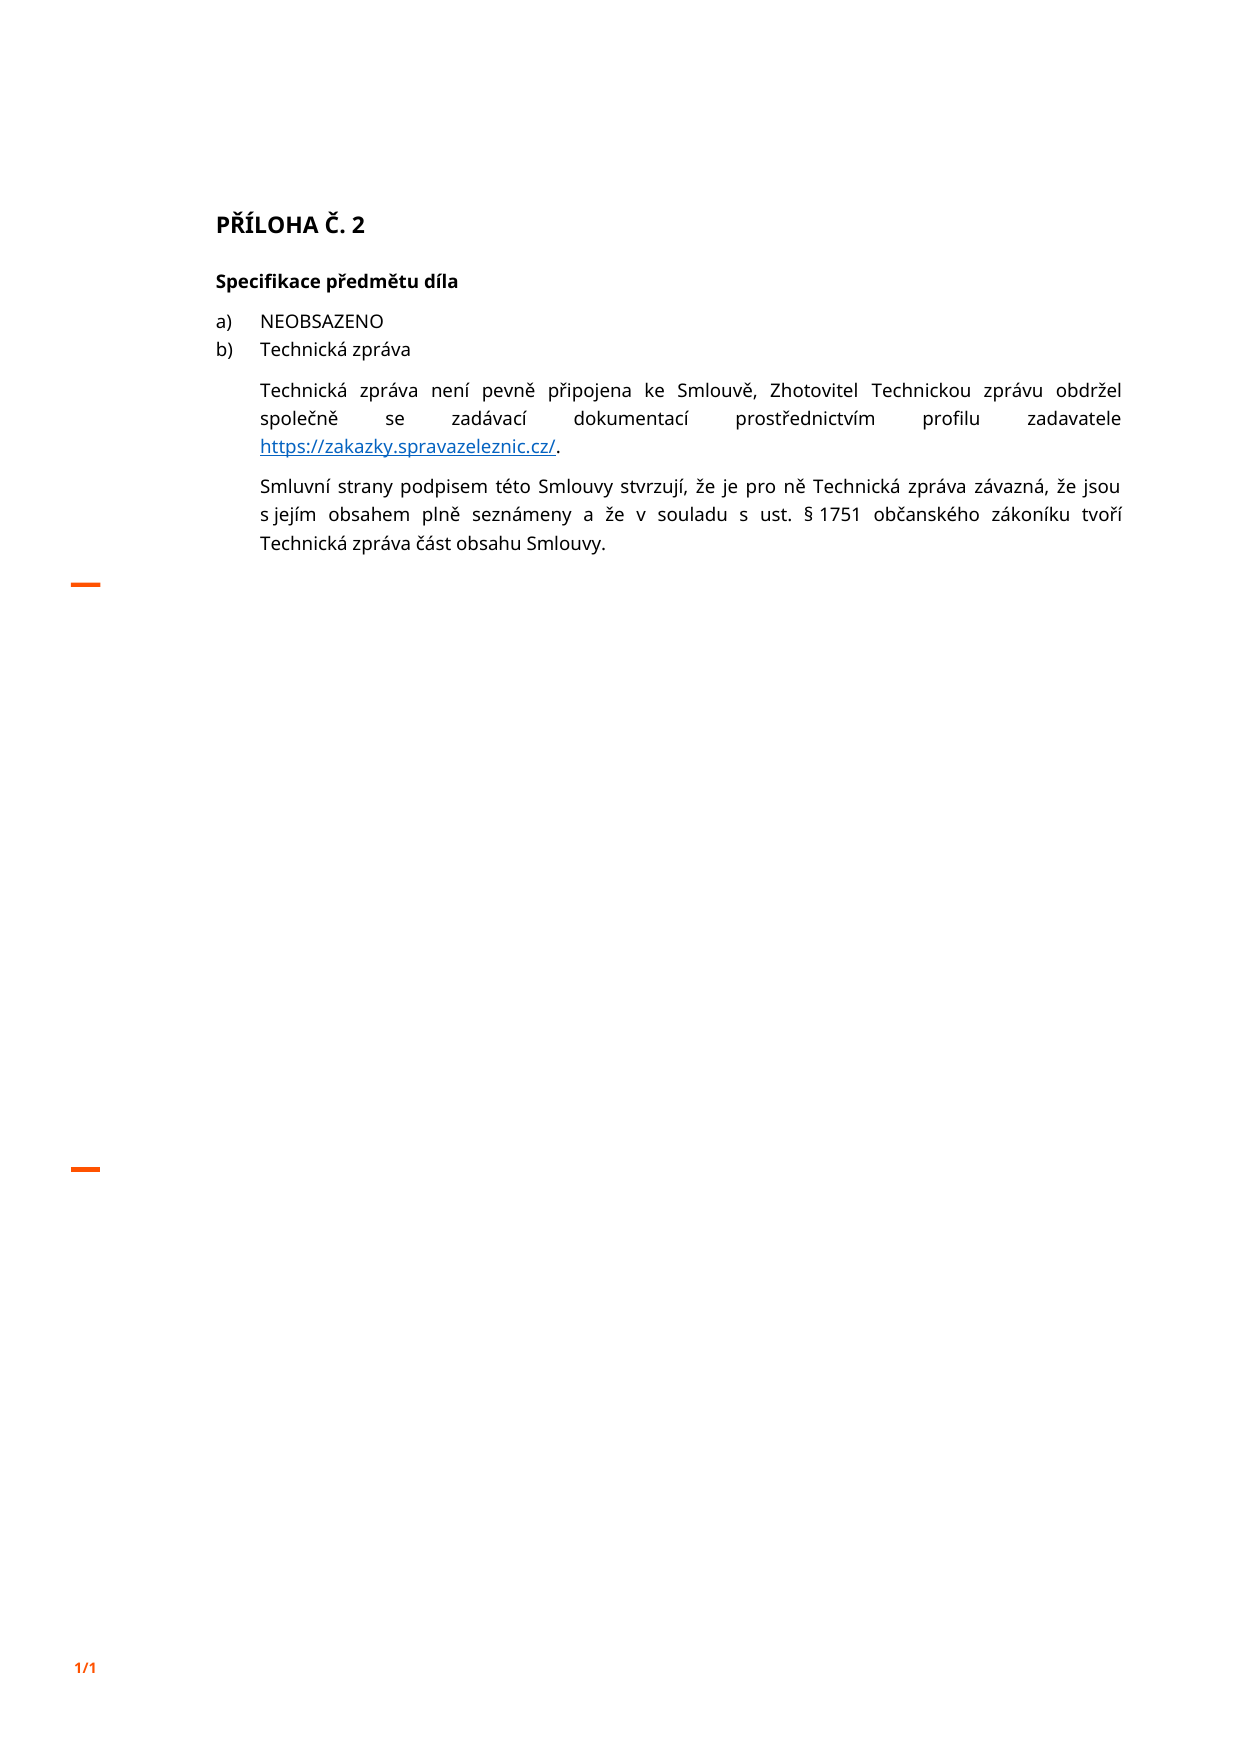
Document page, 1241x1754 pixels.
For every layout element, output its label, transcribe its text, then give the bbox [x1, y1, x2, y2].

text Smluvní strany podpisem této Smlouvy stvrzují, že je pro ně Technická zpráva závazná, že jsou s jejím obsahem plně seznámeny a že v souladu s ust. § 1751 občanského zákoníku tvoří Technická zpráva část obsahu Smlouvy. [260, 474, 1122, 555]
list NEOBSAZENO [216, 309, 1122, 334]
list Technická zpráva [216, 337, 1122, 362]
text Specifikace předmětu díla [216, 268, 1122, 294]
text Příloha č. 2 [216, 209, 1122, 240]
list Technická zpráva není pevně připojena ke Smlouvě, Zhotovitel Technickou zprávu obdržel společně se zadávací dokumentací prostřednictvím profilu zadavatele https://zakazky.spravazeleznic.cz/. [260, 377, 1122, 459]
